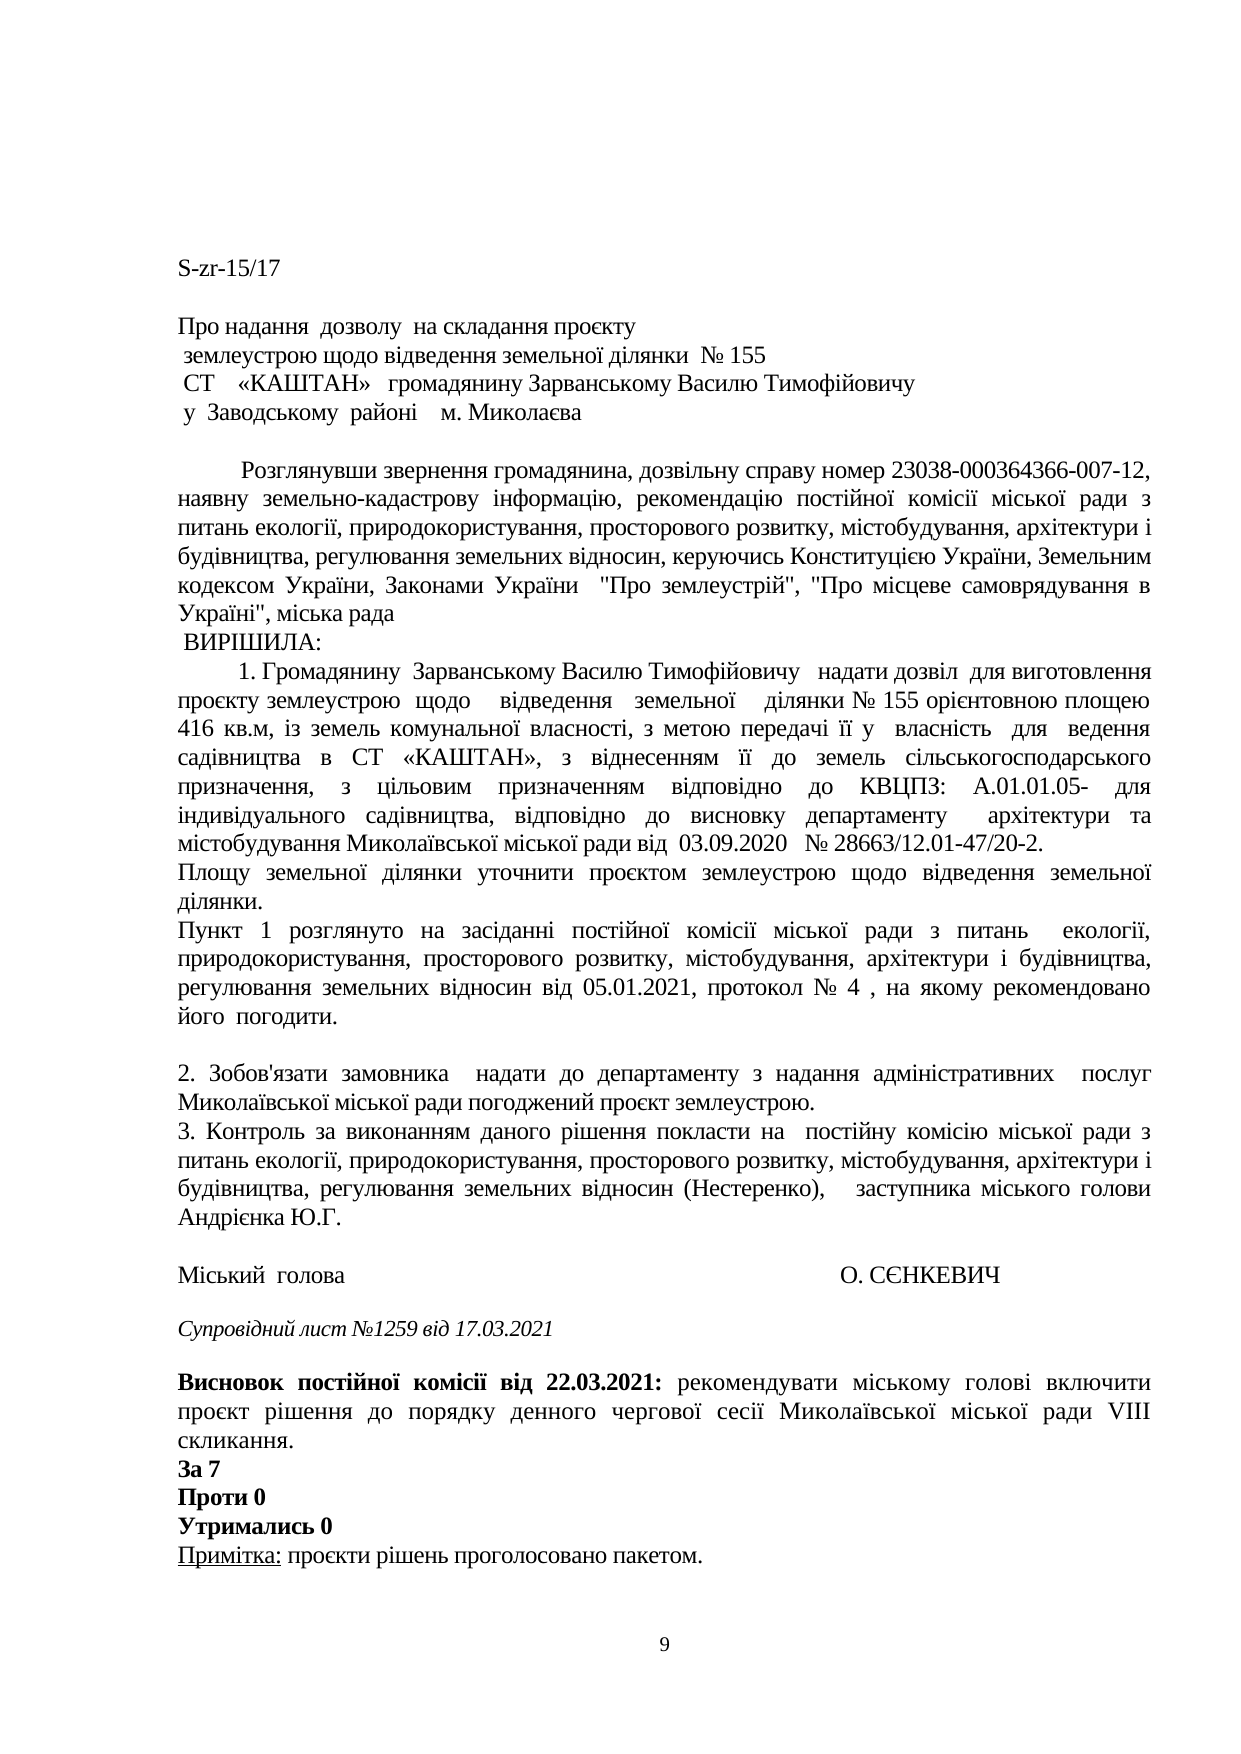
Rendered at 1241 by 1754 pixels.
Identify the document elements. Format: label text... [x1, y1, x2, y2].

text S-zr-15/17 [177, 253, 1152, 282]
text Пункт 1 розглянуто на засіданні постійної комісії міської ради з питань екології, природокористування, просторового розвитку, містобудування, архітектури і будівництва, регулювання земельних відносин від 05.01.2021, протокол № 4 , на якому рекомендовано його погодити. [177, 915, 1152, 1030]
text Про надання дозволу на складання проєкту [177, 311, 1152, 340]
text 3. Контроль за виконанням даного рішення покласти на постійну комісію міської ради з питань екології, природокористування, просторового розвитку, містобудування, архітектури і будівництва, регулювання земельних відносин (Нестеренко), заступника міського голови Андрієнка Ю.Г. [177, 1116, 1152, 1231]
text Проти 0 [177, 1482, 1152, 1511]
text 1. Громадянину Зарванському Василю Тимофійовичу надати дозвіл для виготовлення проєкту землеустрою щодо відведення земельної ділянки № 155 орієнтовною площею 416 кв.м, із земель комунальної власності, з метою передачі її у власність для ведення садівництва в СТ «КАШТАН», з віднесенням її до земель сільськогосподарського призначення, з цільовим призначенням відповідно до КВЦПЗ: А.01.01.05- для індивідуального садівництва, відповідно до висновку департаменту архітектури та містобудування Миколаївської міської ради від 03.09.2020 № 28663/12.01-47/20-2. [177, 656, 1152, 857]
text Примітка: проєкти рішень проголосовано пакетом. [177, 1540, 1152, 1569]
text Утримались 0 [177, 1511, 1152, 1540]
text землеустрою щодо відведення земельної ділянки № 155 [177, 340, 1152, 368]
text Площу земельної ділянки уточнити проєктом землеустрою щодо відведення земельної ділянки. [177, 857, 1152, 915]
text Висновок постійної комісії від 22.03.2021: рекомендувати міському голові включити проєкт рішення до порядку денного чергової сесії Миколаївської міської ради VIII скликання. [177, 1367, 1152, 1454]
text 2. Зобов'язати замовника надати до департаменту з надання адміністративних послуг Миколаївської міської ради погоджений проєкт землеустрою. [177, 1058, 1152, 1116]
text Супровідний лист №1259 від 17.03.2021 [177, 1315, 1152, 1341]
text Міський голова О. СЄНКЕВИЧ [177, 1260, 1152, 1288]
text За 7 [177, 1454, 1152, 1482]
text Розглянувши звернення громадянина, дозвільну справу номер 23038-000364366-007-12, наявну земельно-кадастрову інформацію, рекомендацію постійної комісії міської ради з питань екології, природокористування, просторового розвитку, містобудування, архітектури і будівництва, регулювання земельних відносин, керуючись Конституцією України, Земельним кодексом України, Законами України "Про землеустрій", "Про місцеве самоврядування в Україні", міська рада [177, 455, 1152, 627]
text ВИРІШИЛА: [177, 627, 1152, 656]
text СТ «КАШТАН» громадянину Зарванському Василю Тимофійовичу [177, 368, 1152, 397]
text у Заводському районі м. Миколаєва [177, 397, 1152, 426]
